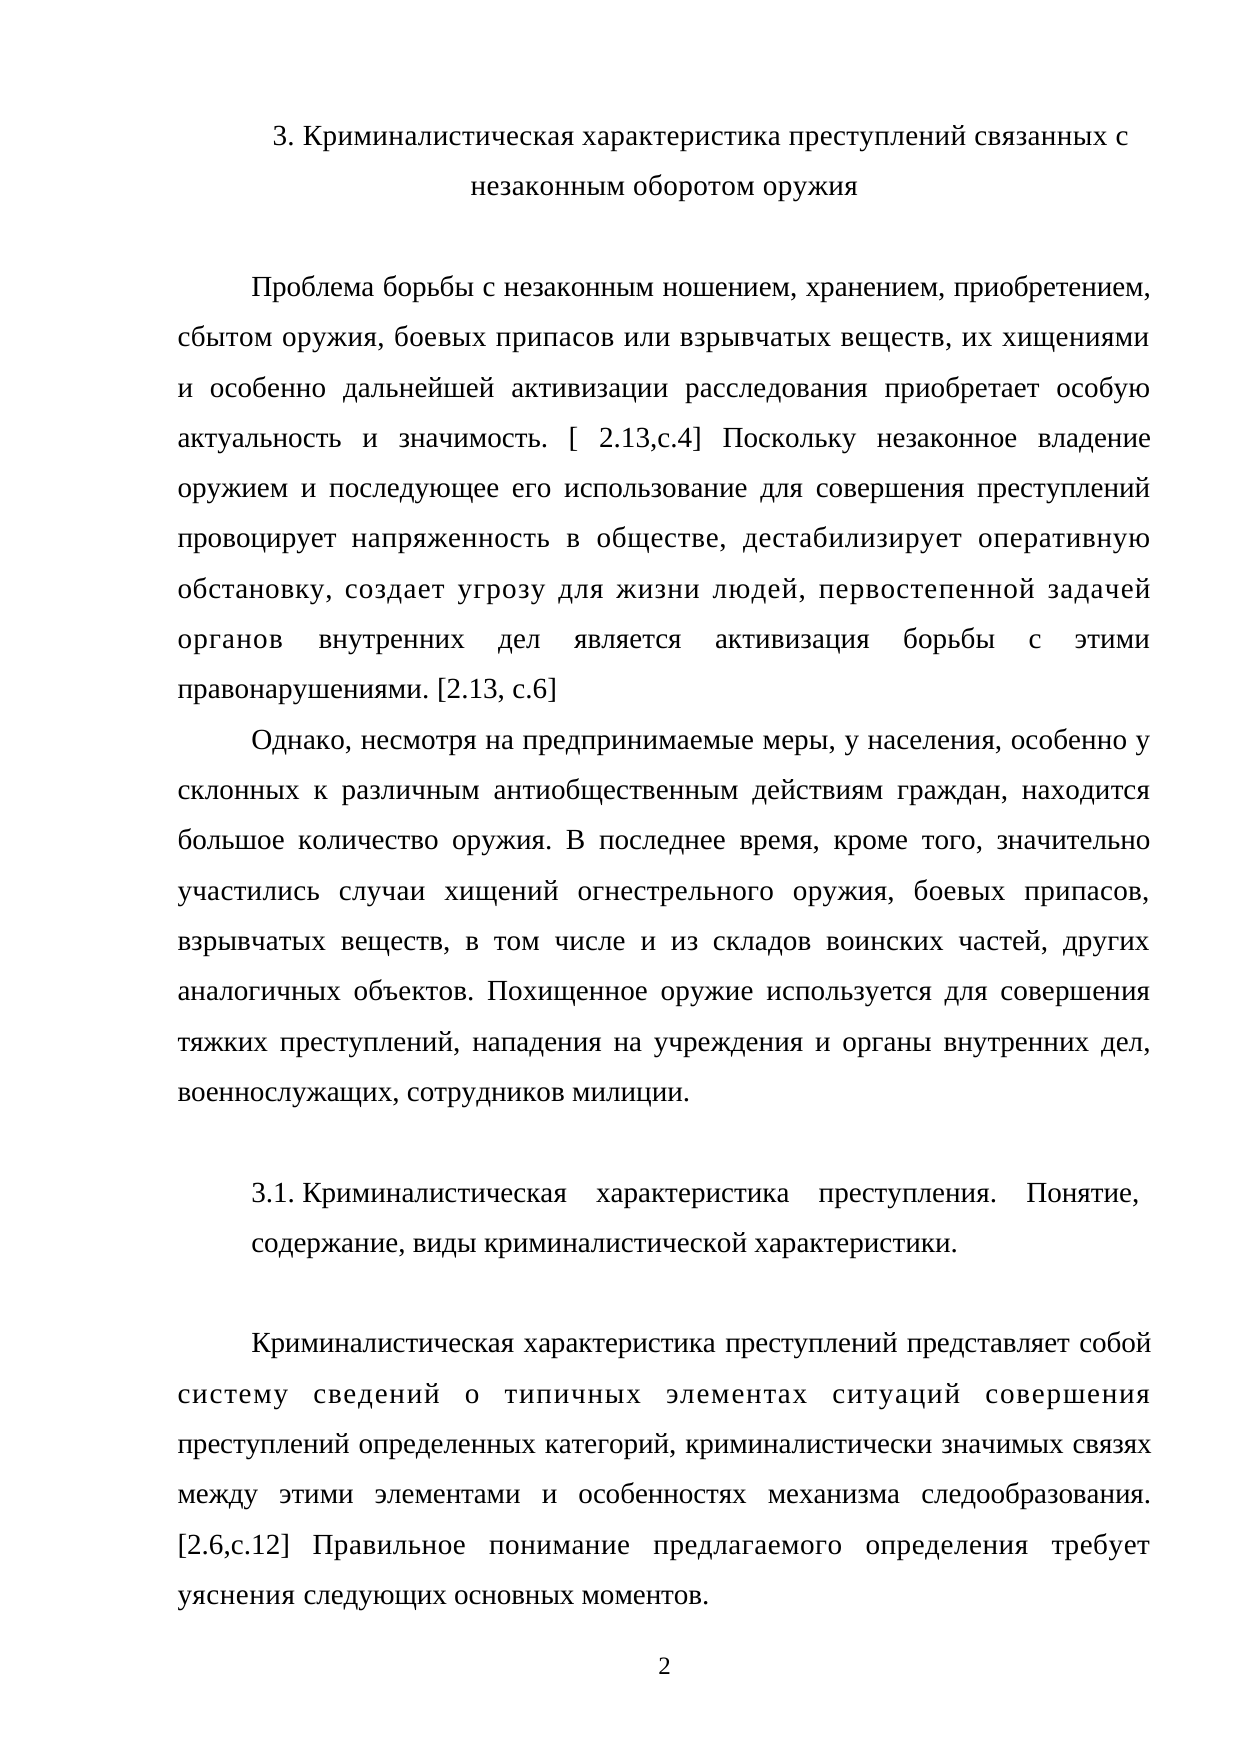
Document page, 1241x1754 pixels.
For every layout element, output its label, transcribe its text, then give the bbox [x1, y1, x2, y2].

text Проблема борьбы с незаконным ношением, хранением, приобретением, сбытом оружия, боевых припасов или взрывчатых веществ, их хищениями и особенно дальнейшей активизации расследования приобретает особую актуальность и значимость. [ 2.13,с.4] Поскольку незаконное владение оружием и последующее его использование для совершения преступлений провоцирует напряженность в обществе, дестабилизирует оперативную обстановку, создает угрозу для жизни людей, первостепенной задачей органов внутренних дел является активизация борьбы с этими правонарушениями. [2.13, с.6] [177, 269, 1152, 705]
text 3.1. Криминалистическая характеристика преступления. Понятие, [177, 1175, 1152, 1208]
text Криминалистическая характеристика преступлений представляет собой систему сведений о типичных элементах ситуаций совершения преступлений определенных категорий, криминалистически значимых связях между этими элементами и особенностях механизма следообразования. [2.6,с.12] Правильное понимание предлагаемого определения требует уяснения следующих основных моментов. [177, 1326, 1152, 1611]
text содержание, виды криминалистической характеристики. [177, 1225, 1152, 1258]
text 3. Криминалистическая характеристика преступлений связанных с незаконным оборотом оружия [177, 118, 1152, 202]
text Однако, несмотря на предпринимаемые меры, у населения, особенно у склонных к различным антиобщественным действиям граждан, находится большое количество оружия. В последнее время, кроме того, значительно участились случаи хищений огнестрельного оружия, боевых припасов, взрывчатых веществ, в том числе и из складов воинских частей, других аналогичных объектов. Похищенное оружие используется для совершения тяжких преступлений, нападения на учреждения и органы внутренних дел, военнослужащих, сотрудников милиции. [177, 722, 1152, 1108]
